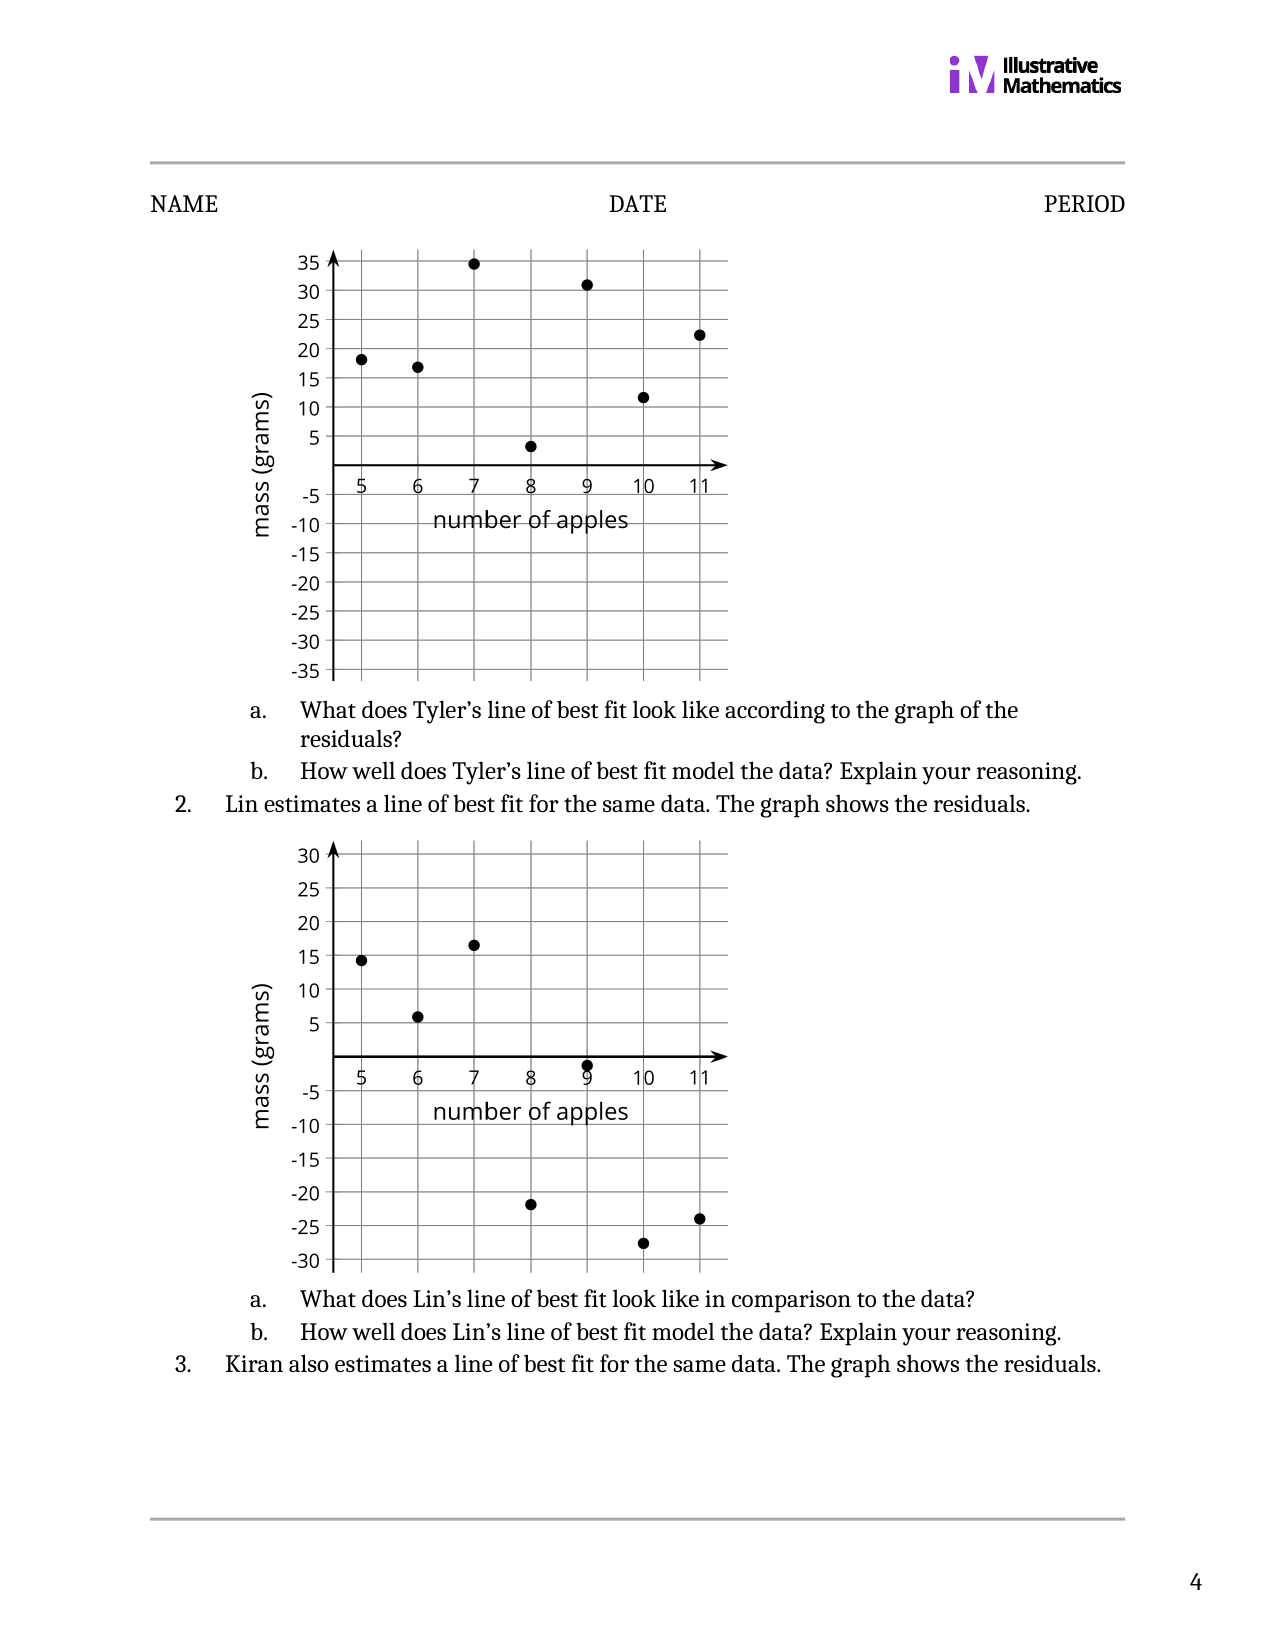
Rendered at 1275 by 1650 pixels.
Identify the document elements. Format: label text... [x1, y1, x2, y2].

list Lin estimates a line of best fit for the same data. The graph shows the residuals. [175, 790, 1125, 818]
picture [243, 247, 729, 686]
picture [243, 839, 729, 1276]
list Kiran also estimates a line of best fit for the same data. The graph shows the residuals. [175, 1350, 1125, 1379]
list How well does Lin’s line of best fit model the data? Explain your reasoning. [250, 1318, 1125, 1346]
list What does Lin’s line of best fit look like in comparison to the data? [250, 1285, 1125, 1314]
list How well does Tyler’s line of best fit model the data? Explain your reasoning. [250, 757, 1125, 786]
list What does Tyler’s line of best fit look like according to the graph of the residuals? [250, 696, 1125, 753]
picture [949, 55, 1121, 93]
